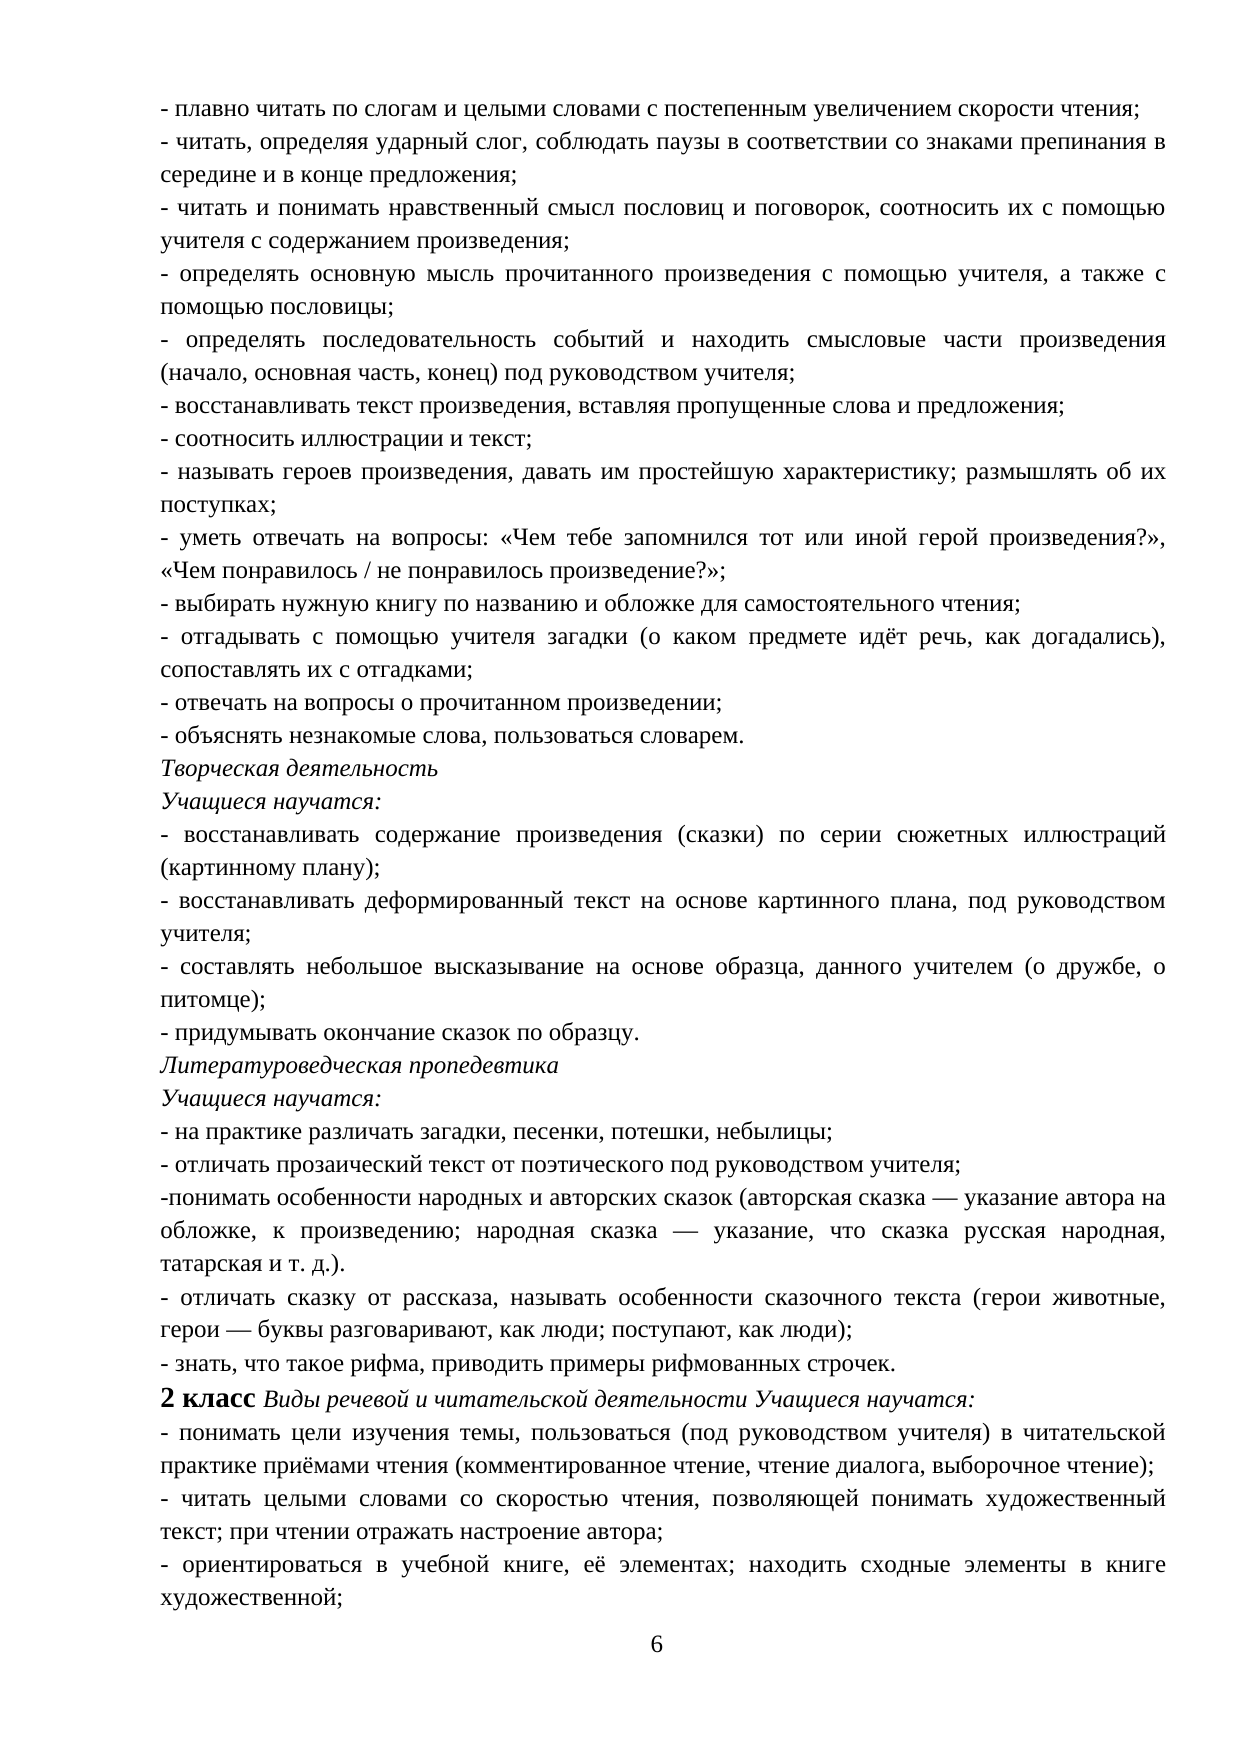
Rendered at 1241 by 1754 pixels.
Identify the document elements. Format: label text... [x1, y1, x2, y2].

text - отгадывать с помощью учителя загадки (о каком предмете идёт речь, как догадались), сопоставлять их с отгадками; [160, 621, 1167, 683]
text - отвечать на вопросы о прочитанном произведении; [160, 687, 1167, 716]
text - соотносить иллюстрации и текст; [160, 423, 1167, 452]
text - уметь отвечать на вопросы: «Чем тебе запомнился тот или иной герой произведения?», «Чем понравилось / не понравилось произведение?»; [160, 522, 1167, 584]
text - ориентироваться в учебной книге, её элементах; находить сходные элементы в книге художественной; [160, 1549, 1167, 1611]
text - на практике различать загадки, песенки, потешки, небылицы; [160, 1116, 1167, 1145]
text - называть героев произведения, давать им простейшую характеристику; размышлять об их поступках; [160, 456, 1167, 518]
text - выбирать нужную книгу по названию и обложке для самостоятельного чтения; [160, 588, 1167, 617]
text - читать, определяя ударный слог, соблюдать паузы в соответствии со знаками препинания в середине и в конце предложения; [160, 126, 1167, 188]
text - восстанавливать содержание произведения (сказки) по серии сюжетных иллюстраций (картинному плану); [160, 819, 1167, 881]
text Литературоведческая пропедевтика [160, 1050, 1167, 1079]
text - восстанавливать текст произведения, вставляя пропущенные слова и предложения; [160, 390, 1167, 419]
text - читать целыми словами со скоростью чтения, позволяющей понимать художественный текст; при чтении отражать настроение автора; [160, 1483, 1167, 1545]
text - определять основную мысль прочитанного произведения с помощью учителя, а также с помощью пословицы; [160, 258, 1167, 320]
text - понимать цели изучения темы, пользоваться (под руководством учителя) в читательской практике приёмами чтения (комментированное чтение, чтение диалога, выборочное чтение); [160, 1417, 1167, 1479]
text - составлять небольшое высказывание на основе образца, данного учителем (о дружбе, о питомце); [160, 951, 1167, 1013]
text - объяснять незнакомые слова, пользоваться словарем. [160, 720, 1167, 749]
text -понимать особенности народных и авторских сказок (авторская сказка — указание автора на обложке, к произведению; народная сказка — указание, что сказка русская народная, татарская и т. д.). [160, 1182, 1167, 1277]
text - определять последовательность событий и находить смысловые части произведения (начало, основная часть, конец) под руководством учителя; [160, 324, 1167, 386]
text - придумывать окончание сказок по образцу. [160, 1017, 1167, 1046]
text - читать и понимать нравственный смысл пословиц и поговорок, соотносить их с помощью учителя с содержанием произведения; [160, 192, 1167, 254]
text - отличать прозаический текст от поэтического под руководством учителя; [160, 1149, 1167, 1178]
text - знать, что такое рифма, приводить примеры рифмованных строчек. [160, 1348, 1167, 1376]
text Учащиеся научатся: [160, 786, 1167, 815]
text - отличать сказку от рассказа, называть особенности сказочного текста (герои животные, герои — буквы разговаривают, как люди; поступают, как люди); [160, 1282, 1167, 1343]
text Творческая деятельность [160, 753, 1167, 782]
text Учащиеся научатся: [160, 1083, 1167, 1112]
text 2 класс Виды речевой и читательской деятельности Учащиеся научатся: [160, 1381, 1167, 1414]
text - плавно читать по слогам и целыми словами с постепенным увеличением скорости чтения; [160, 93, 1167, 122]
text - восстанавливать деформированный текст на основе картинного плана, под руководством учителя; [160, 885, 1167, 947]
